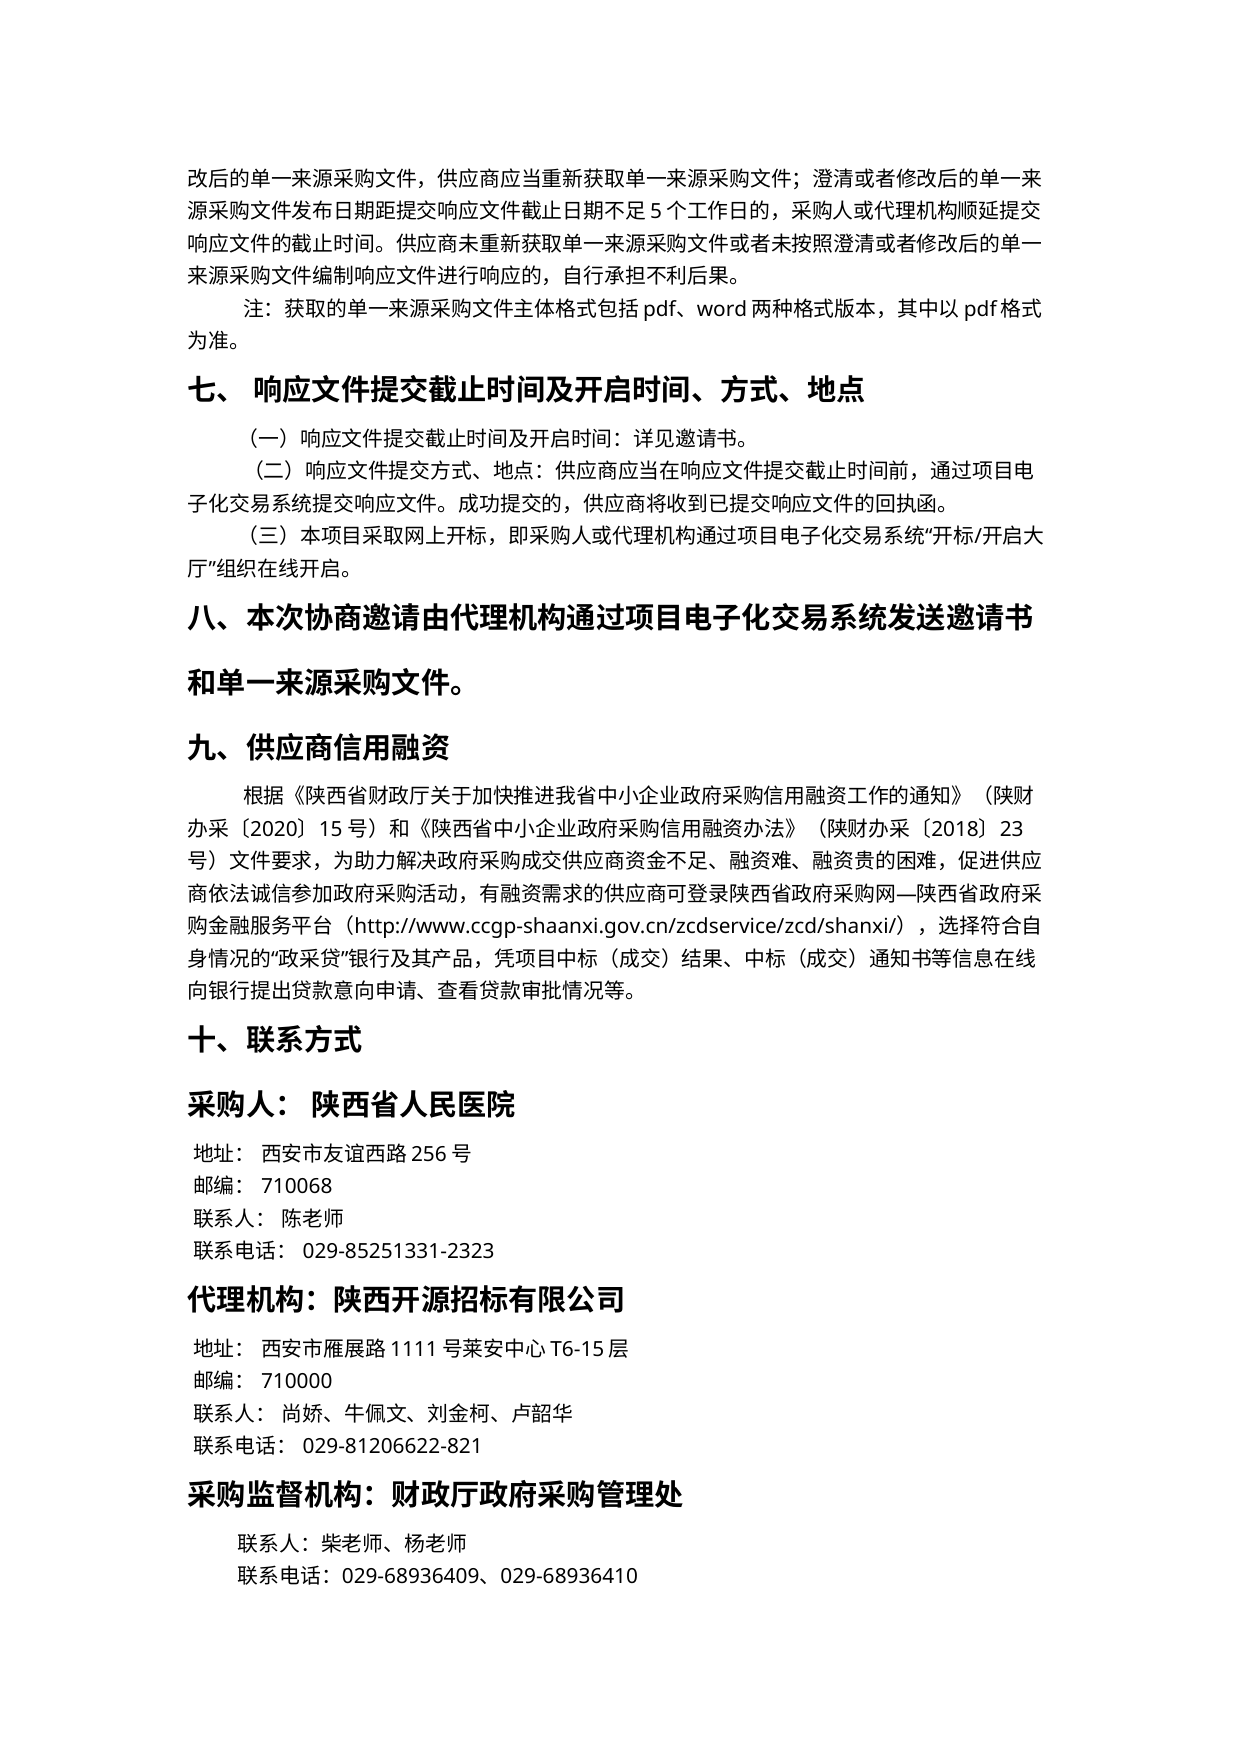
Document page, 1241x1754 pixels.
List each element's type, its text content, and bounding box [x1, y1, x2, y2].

text 八、本次协商邀请由代理机构通过项目电子化交易系统发送邀请书和单一来源采购文件。 [187, 584, 1053, 714]
text 根据《陕西省财政厅关于加快推进我省中小企业政府采购信用融资工作的通知》（陕财办采〔2020〕15 号）和《陕西省中小企业政府采购信用融资办法》（陕财办采〔2018〕23 号）文件要求，为助力解决政府采购成交供应商资金不足、融资难、融资贵的困难，促进供应商依法诚信参加政府采购活动，有融资需求的供应商可登录陕西省政府采购网—陕西省政府采购金融服务平台（http://www.ccgp-shaanxi.gov.cn/zcdservice/zcd/shanxi/），选择符合自身情况的“政采贷”银行及其产品，凭项目中标（成交）结果、中标（成交）通知书等信息在线向银行提出贷款意向申请、查看贷款审批情况等。 [187, 779, 1053, 1007]
text 联系人： 尚娇、牛佩文、刘金柯、卢韶华 [187, 1397, 1053, 1429]
text 联系人： 陈老师 [187, 1202, 1053, 1234]
text 联系电话：029-68936409、029-68936410 [187, 1559, 1053, 1592]
text （一）响应文件提交截止时间及开启时间：详见邀请书。 [187, 422, 1053, 454]
text 邮编： 710000 [187, 1364, 1053, 1397]
text 地址： 西安市雁展路1111号莱安中心T6-15层 [187, 1332, 1053, 1364]
text 十、联系方式 [187, 1007, 1053, 1072]
text 联系电话： 029-81206622-821 [187, 1429, 1053, 1462]
text 九、供应商信用融资 [187, 714, 1053, 779]
text 联系电话： 029-85251331-2323 [187, 1234, 1053, 1267]
text 采购监督机构：财政厅政府采购管理处 [187, 1462, 1053, 1527]
text （二）响应文件提交方式、地点：供应商应当在响应文件提交截止时间前，通过项目电子化交易系统提交响应文件。成功提交的，供应商将收到已提交响应文件的回执函。 [187, 454, 1053, 519]
text （三）本项目采取网上开标，即采购人或代理机构通过项目电子化交易系统“开标/开启大厅”组织在线开启。 [187, 519, 1053, 584]
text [187, 162, 1053, 292]
text 邮编： 710068 [187, 1169, 1053, 1202]
text 采购人： 陕西省人民医院 [187, 1072, 1053, 1137]
text 地址： 西安市友谊西路256号 [187, 1137, 1053, 1169]
text 代理机构：陕西开源招标有限公司 [187, 1267, 1053, 1332]
text 注：获取的单一来源采购文件主体格式包括pdf、word两种格式版本，其中以pdf格式为准。 [187, 292, 1053, 357]
text 七、 响应文件提交截止时间及开启时间、方式、地点 [187, 357, 1053, 422]
text 联系人：柴老师、杨老师 [187, 1527, 1053, 1559]
